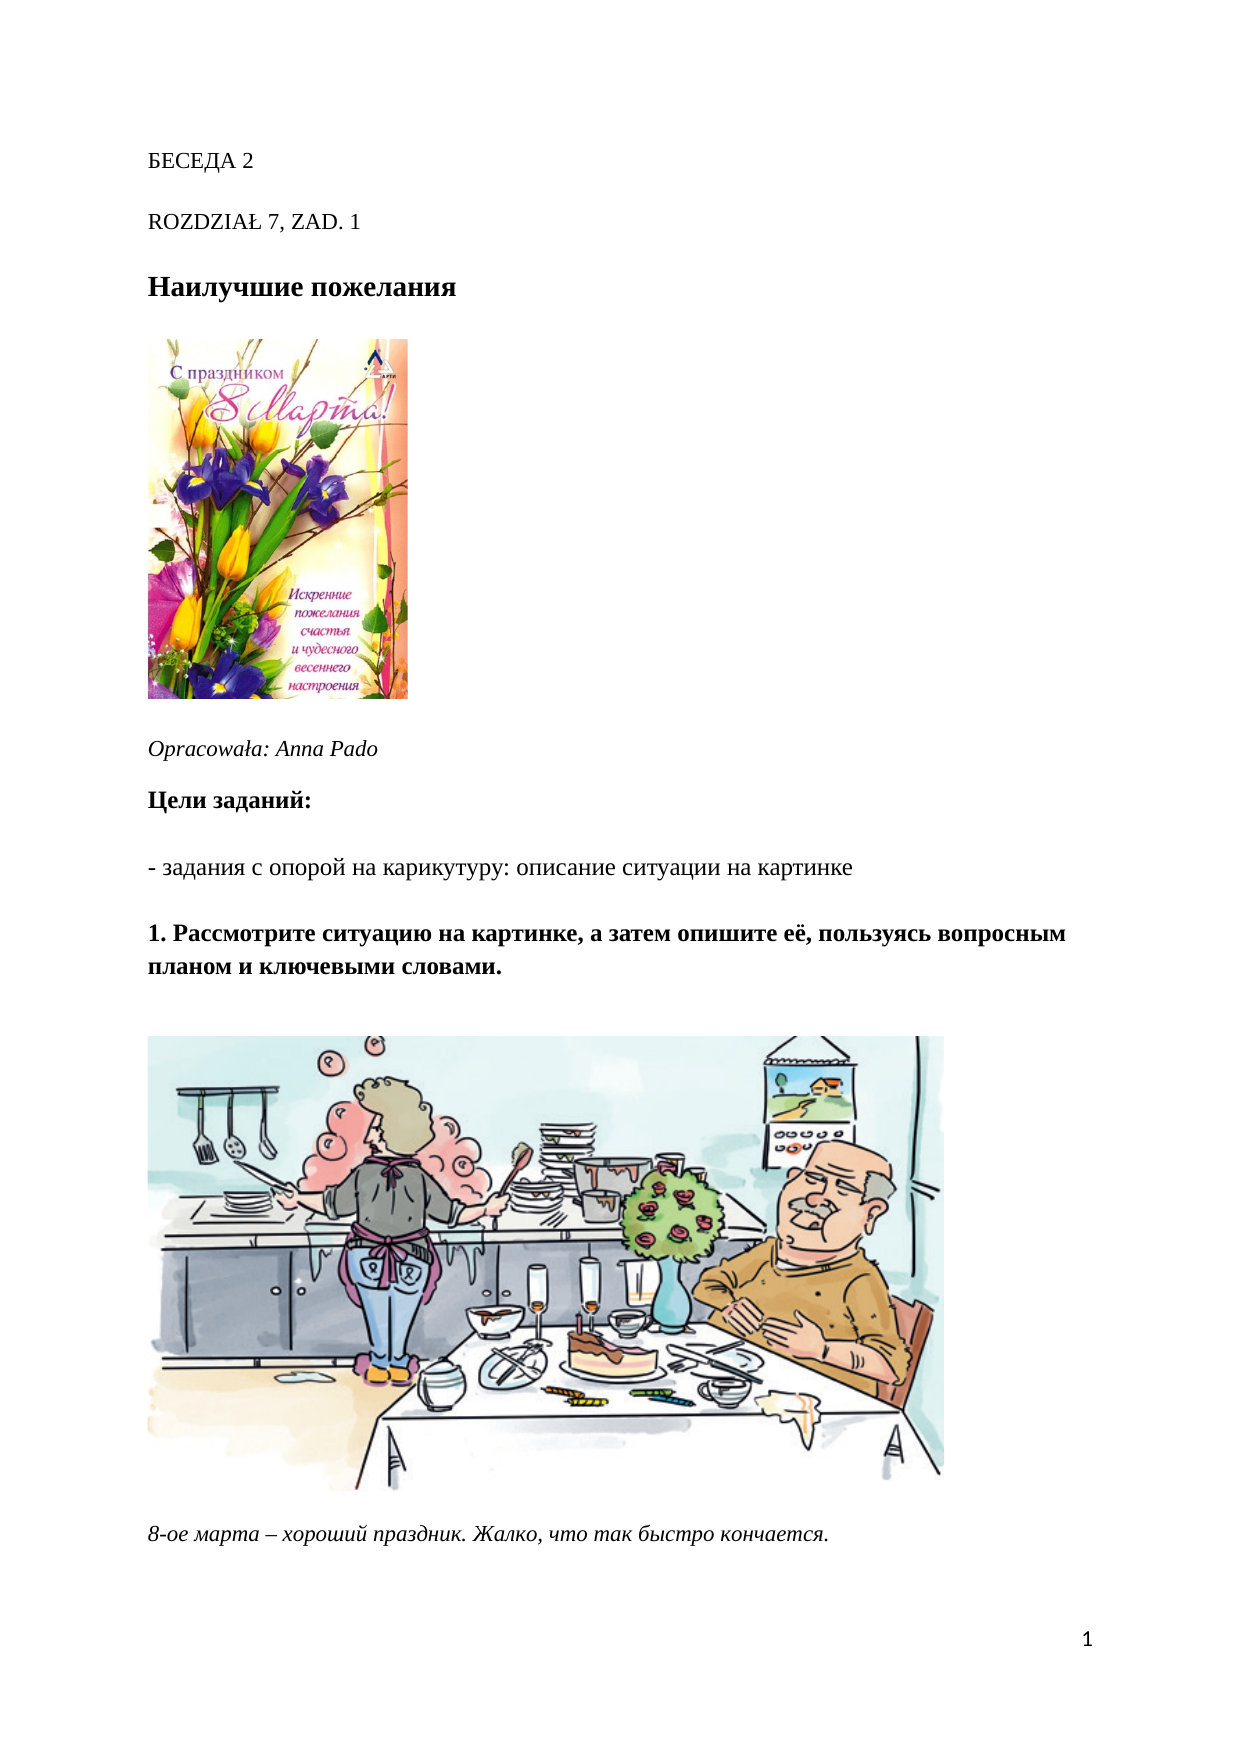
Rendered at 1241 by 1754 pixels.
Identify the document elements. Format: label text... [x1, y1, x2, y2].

picture [147, 339, 408, 699]
text БЕСЕДА 2 ROZDZIAŁ 7, ZAD. 1 Наилучшие пожелания Opracowała: Anna Pado [148, 148, 1093, 761]
text Цели заданий: - задания с опорой на карикутуру: описание ситуации на картинке 1. Рассмотрите ситуацию на картинке, а затем опишите её, пользуясь вопросным планом и ключевыми словами. [148, 786, 1093, 1012]
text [148, 1520, 1093, 1576]
